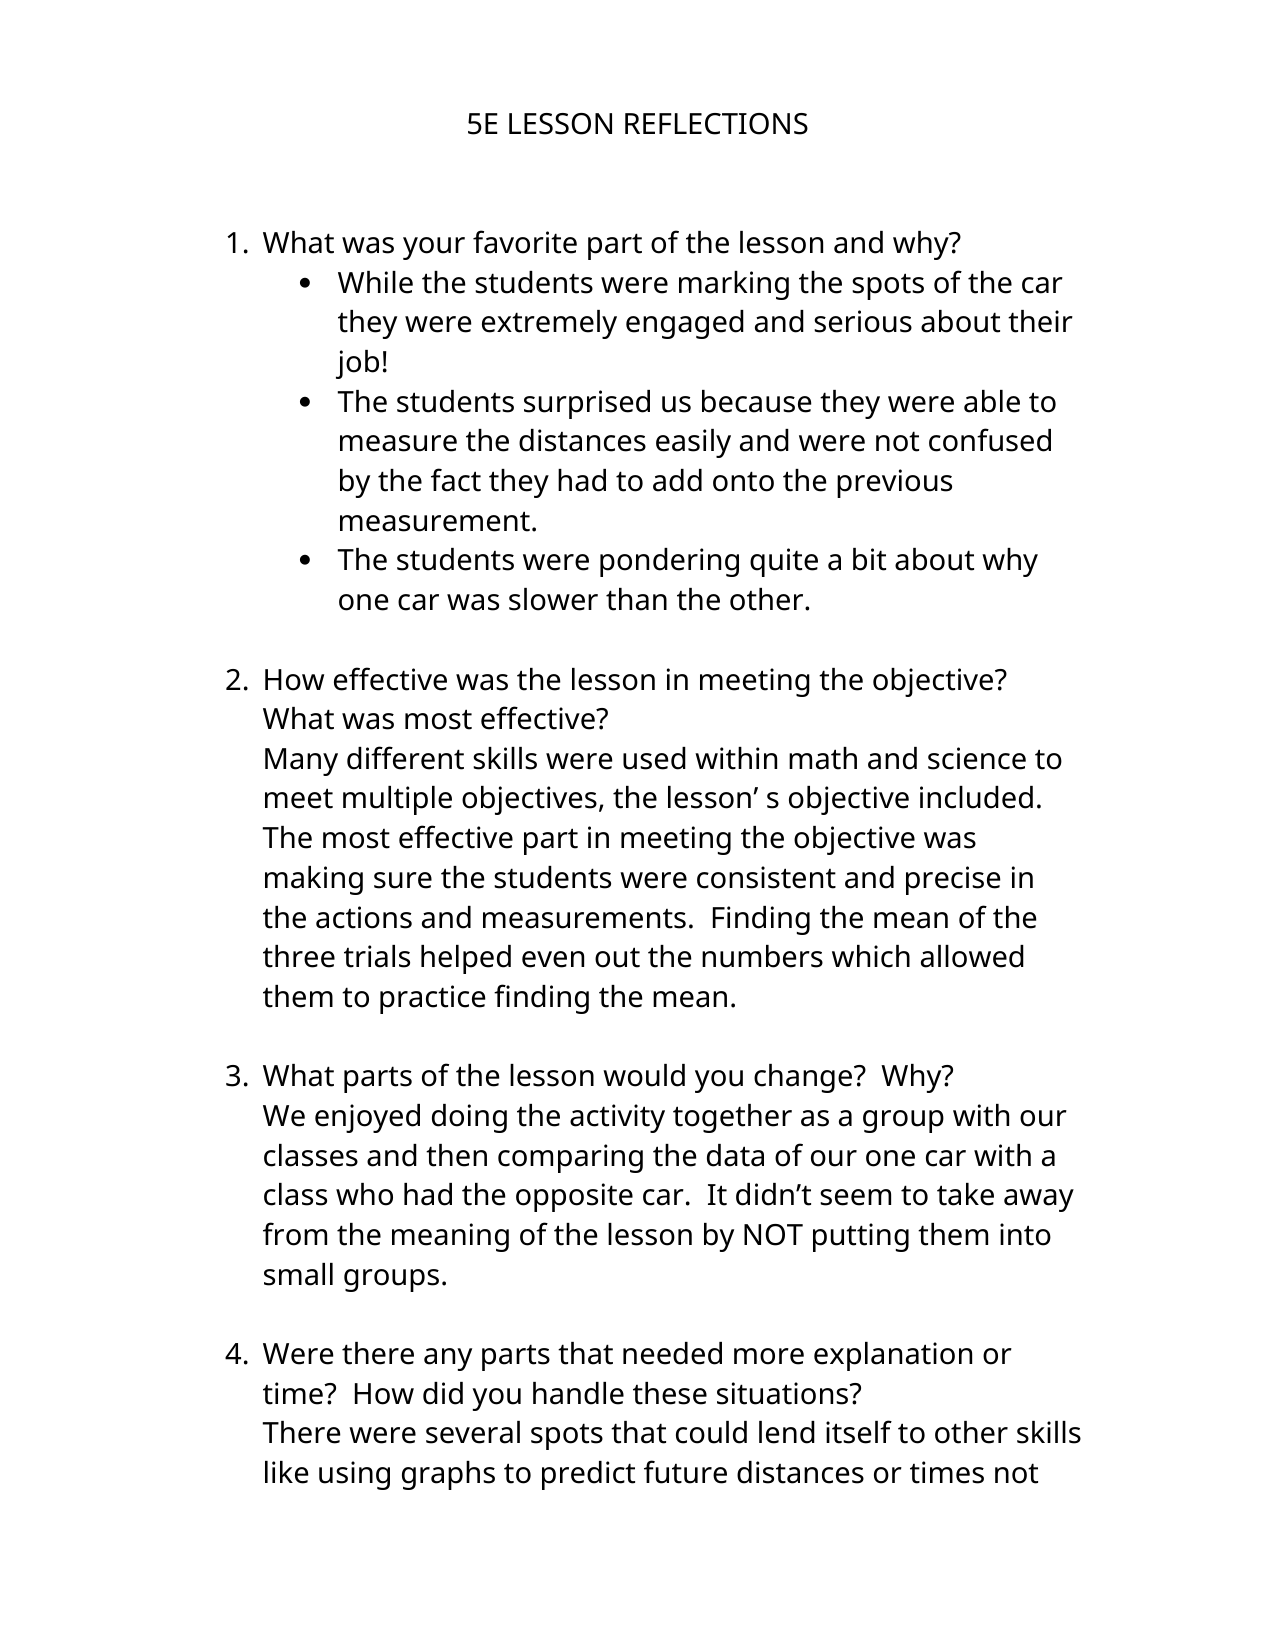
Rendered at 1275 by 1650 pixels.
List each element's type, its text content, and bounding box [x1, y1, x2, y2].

text 5E LESSON REFLECTIONS [187, 103, 1087, 143]
list Were there any parts that needed more explanation or time? How did you handle these situations? [225, 1333, 1087, 1413]
list Many different skills were used within math and science to meet multiple objectives, the lesson’ s objective included. The most effective part in meeting the objective was making sure the students were consistent and precise in the actions and measurements. Finding the mean of the three trials helped even out the numbers which allowed them to practice finding the mean. [262, 738, 1087, 1016]
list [262, 1413, 1087, 1492]
list What was your favorite part of the lesson and why? [225, 222, 1087, 262]
list How effective was the lesson in meeting the objective? What was most effective? [225, 659, 1087, 738]
list The students were pondering quite a bit about why one car was slower than the other. [300, 540, 1087, 619]
list We enjoyed doing the activity together as a group with our classes and then comparing the data of our one car with a class who had the opposite car. It didn’t seem to take away from the meaning of the lesson by NOT putting them into small groups. [262, 1095, 1087, 1294]
list What parts of the lesson would you change? Why? [225, 1056, 1087, 1095]
list The students surprised us because they were able to measure the distances easily and were not confused by the fact they had to add onto the previous measurement. [300, 381, 1087, 540]
list While the students were marking the spots of the car they were extremely engaged and serious about their job! [300, 262, 1087, 381]
